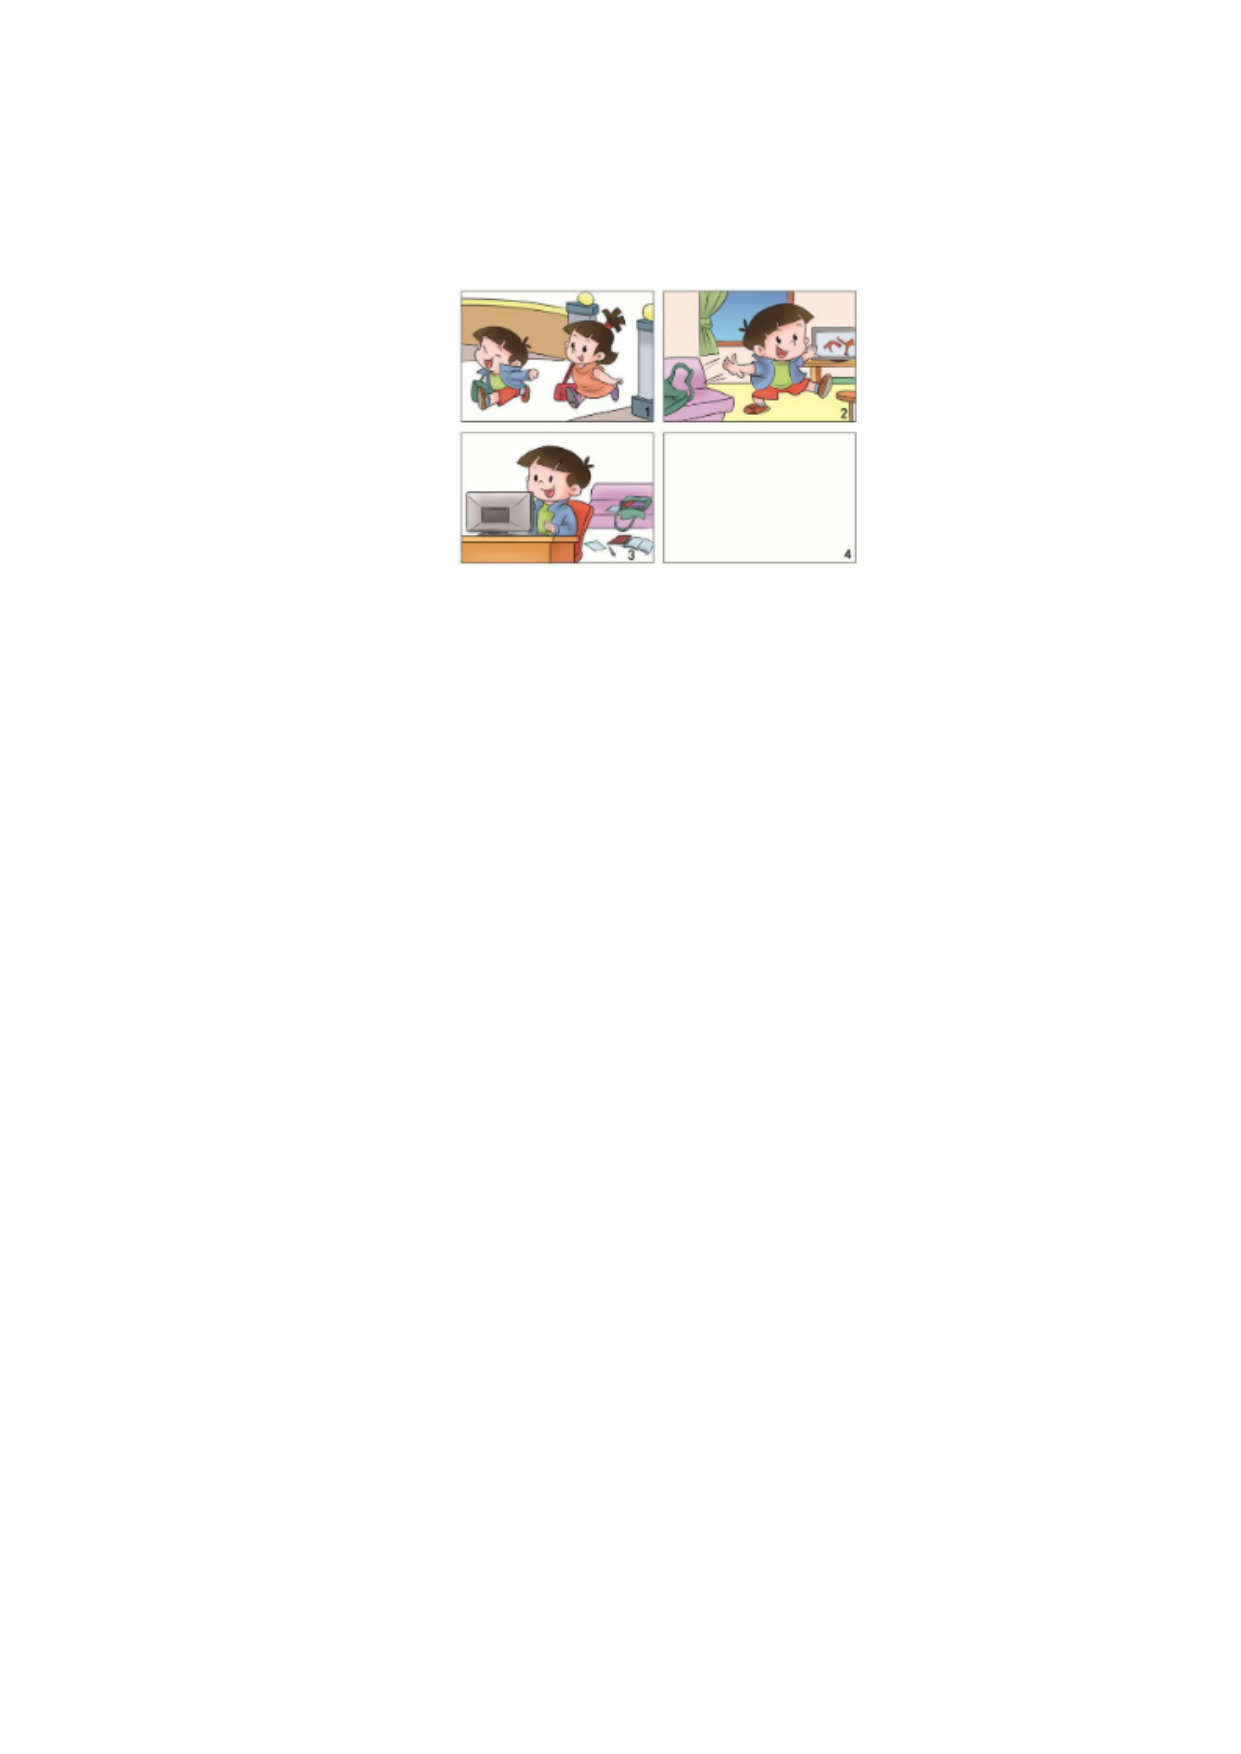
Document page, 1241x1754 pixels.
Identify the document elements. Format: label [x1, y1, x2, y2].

picture [194, 162, 1046, 830]
